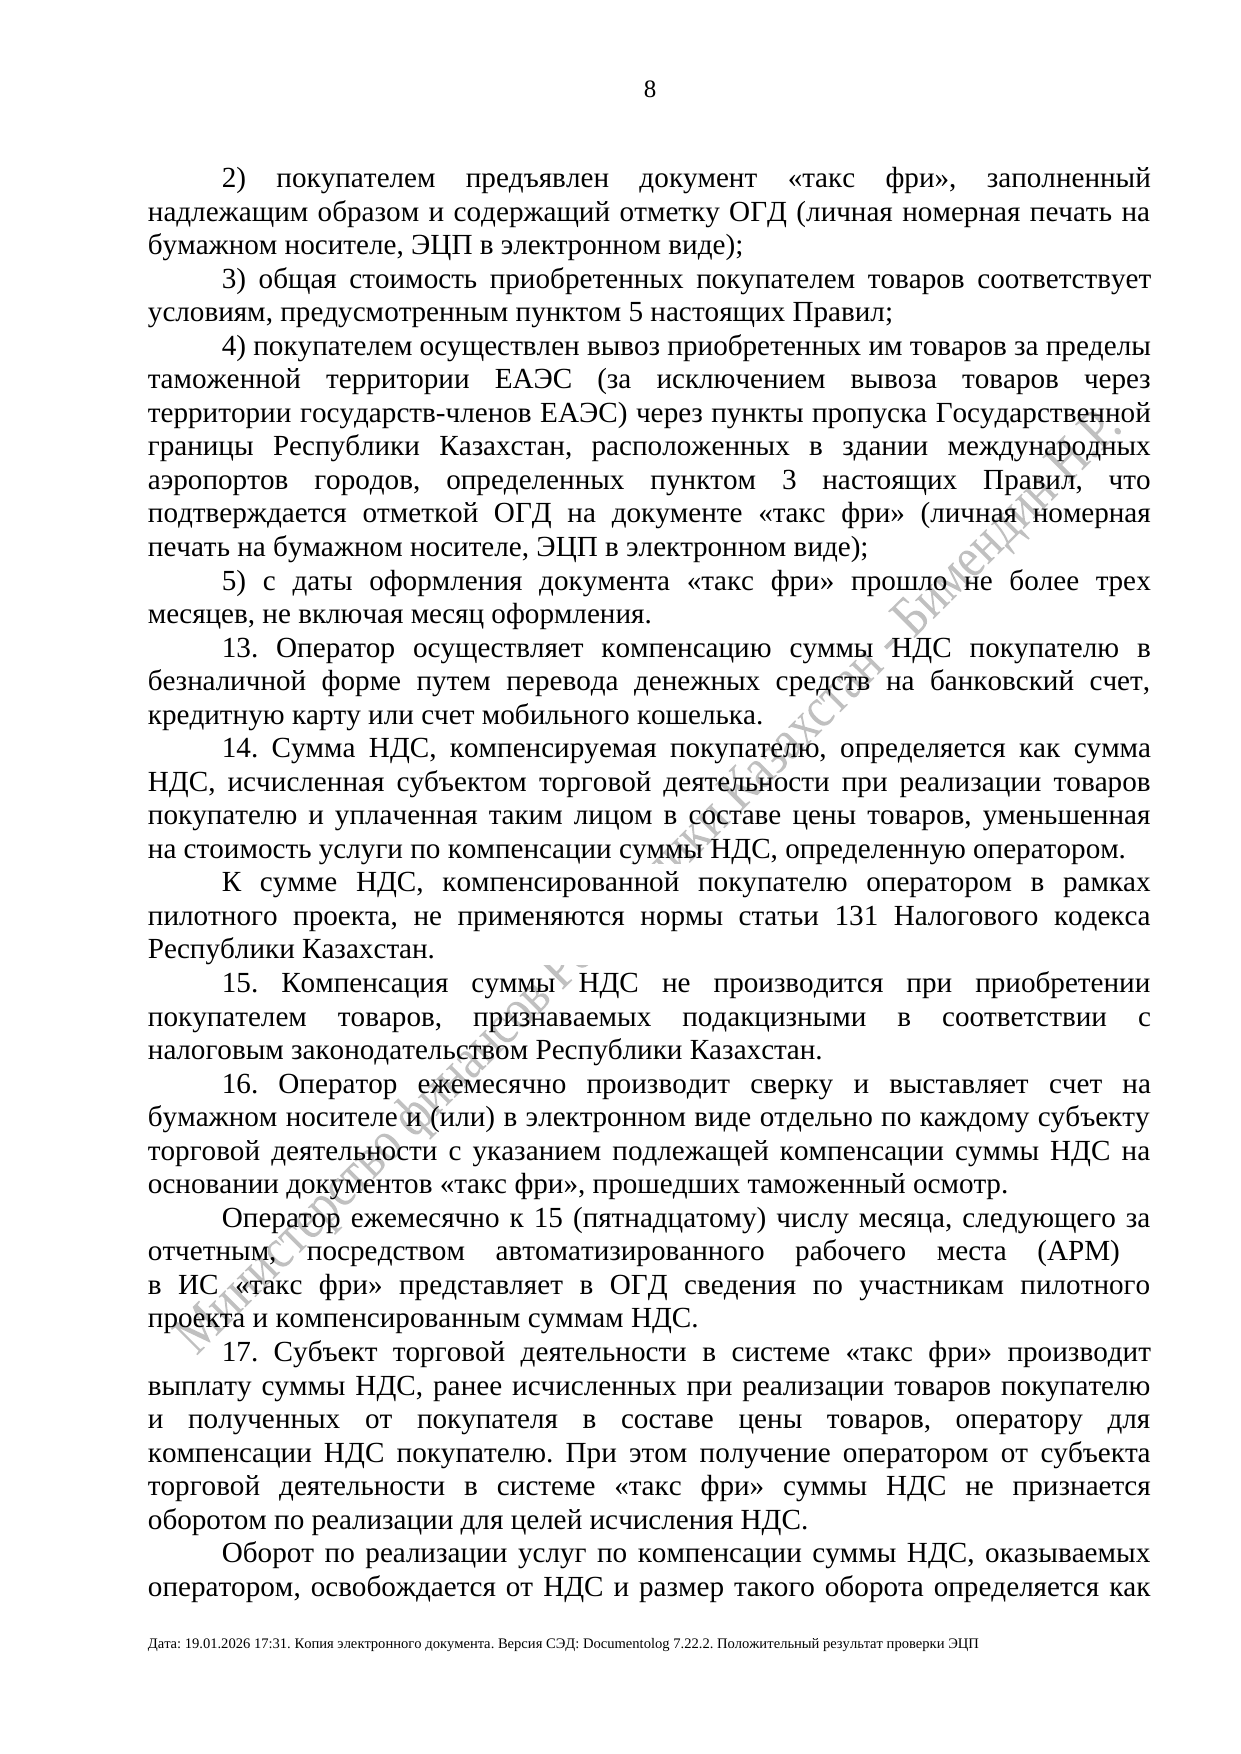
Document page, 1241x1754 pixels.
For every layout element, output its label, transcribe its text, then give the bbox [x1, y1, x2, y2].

text 13. Оператор осуществляет компенсацию суммы НДС покупателю в безналичной форме путем перевода денежных средств на банковский счет, кредитную карту или счет мобильного кошелька. [148, 630, 1152, 730]
text 14. Сумма НДС, компенсируемая покупателю, определяется как сумма НДС, исчисленная субъектом торговой деятельности при реализации товаров покупателю и уплаченная таким лицом в составе цены товаров, уменьшенная на стоимость услуги по компенсации суммы НДС, определенную оператором. [148, 730, 1152, 864]
text 5) с даты оформления документа «такс фри» прошло не более трех месяцев, не включая месяц оформления. [148, 563, 1152, 630]
text 2) покупателем предъявлен документ «такс фри», заполненный надлежащим образом и содержащий отметку ОГД (личная номерная печать на бумажном носителе, ЭЦП в электронном виде); [148, 160, 1152, 261]
text 4) покупателем осуществлен вывоз приобретенных им товаров за пределы таможенной территории ЕАЭС (за исключением вывоза товаров через территории государств-членов ЕАЭС) через пункты пропуска Государственной границы Республики Казахстан, расположенных в здании международных аэропортов городов, определенных пунктом 3 настоящих Правил, что подтверждается отметкой ОГД на документе «такс фри» (личная номерная печать на бумажном носителе, ЭЦП в электронном виде); [148, 328, 1152, 563]
text Оператор ежемесячно к 15 (пятнадцатому) числу месяца, следующего за отчетным, посредством автоматизированного рабочего места (АРМ) в ИС «такс фри» представляет в ОГД сведения по участникам пилотного проекта и компенсированным суммам НДС. [148, 1200, 1152, 1334]
text 17. Субъект торговой деятельности в системе «такс фри» производит выплату суммы НДС, ранее исчисленных при реализации товаров покупателю и полученных от покупателя в составе цены товаров, оператору для компенсации НДС покупателю. При этом получение оператором от субъекта торговой деятельности в системе «такс фри» суммы НДС не признается оборотом по реализации для целей исчисления НДС. [148, 1334, 1152, 1535]
text 3) общая стоимость приобретенных покупателем товаров соответствует условиям, предусмотренным пунктом 5 настоящих Правил; [148, 261, 1152, 328]
text 15. Компенсация суммы НДС не производится при приобретении покупателем товаров, признаваемых подакцизными в соответствии с налоговым законодательством Республики Казахстан. [148, 965, 1152, 1066]
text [148, 1535, 1152, 1602]
text К сумме НДС, компенсированной покупателю оператором в рамках пилотного проекта, не применяются нормы статьи 131 Налогового кодекса Республики Казахстан. [148, 864, 1152, 965]
text 16. Оператор ежемесячно производит сверку и выставляет счет на бумажном носителе и (или) в электронном виде отдельно по каждому субъекту торговой деятельности с указанием подлежащей компенсации суммы НДС на основании документов «такс фри», прошедших таможенный осмотр. [148, 1066, 1152, 1200]
